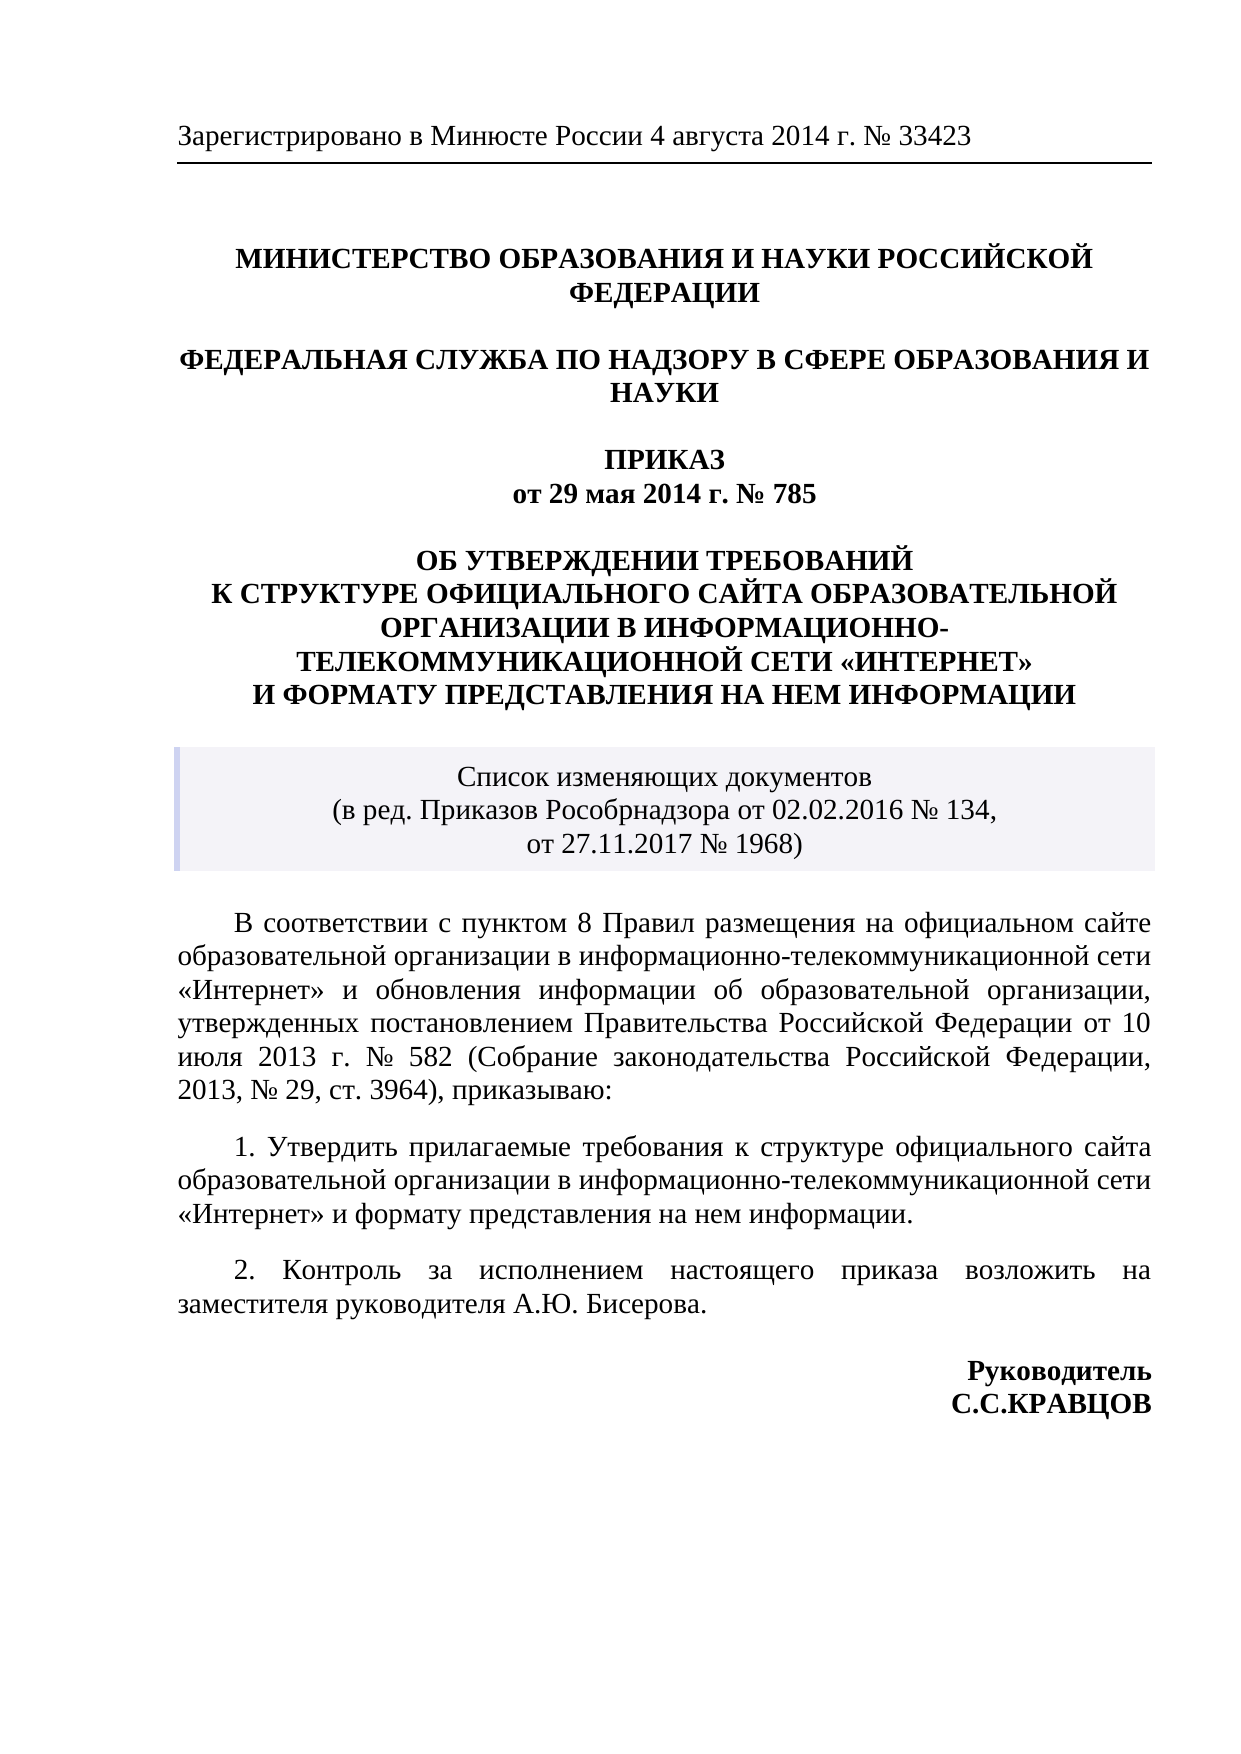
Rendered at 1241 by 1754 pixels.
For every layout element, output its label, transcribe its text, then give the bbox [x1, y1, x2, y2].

title ФЕДЕРАЛЬНАЯ СЛУЖБА ПО НАДЗОРУ В СФЕРЕ ОБРАЗОВАНИЯ И НАУКИ [177, 342, 1152, 409]
table_header Список изменяющих документов (в ред. Приказов Рособрнадзора от 02.02.2016 № 134, от 27.11.2017 № 1968) [180, 747, 1149, 871]
text 2. Контроль за исполнением настоящего приказа возложить на заместителя руководителя А.Ю. Бисерова. [177, 1252, 1152, 1319]
text Зарегистрировано в Минюсте России 4 августа 2014 г. № 33423 [177, 118, 1152, 152]
title К СТРУКТУРЕ ОФИЦИАЛЬНОГО САЙТА ОБРАЗОВАТЕЛЬНОЙ ОРГАНИЗАЦИИ В ИНФОРМАЦИОННО-ТЕЛЕКОММУНИКАЦИОННОЙ СЕТИ «ИНТЕРНЕТ» [177, 577, 1152, 677]
text В соответствии с пунктом 8 Правил размещения на официальном сайте образовательной организации в информационно-телекоммуникационной сети «Интернет» и обновления информации об образовательной организации, утвержденных постановлением Правительства Российской Федерации от 10 июля 2013 г. № 582 (Собрание законодательства Российской Федерации, 2013, № 29, ст. 3964), приказываю: [177, 905, 1152, 1106]
text Руководитель [177, 1353, 1152, 1387]
text С.С.КРАВЦОВ [177, 1387, 1152, 1420]
title от 29 мая 2014 г. № 785 [177, 476, 1152, 509]
title МИНИСТЕРСТВО ОБРАЗОВАНИЯ И НАУКИ РОССИЙСКОЙ ФЕДЕРАЦИИ [177, 241, 1152, 308]
text 1. Утвердить прилагаемые требования к структуре официального сайта образовательной организации в информационно-телекоммуникационной сети «Интернет» и формату представления на нем информации. [177, 1129, 1152, 1229]
title И ФОРМАТУ ПРЕДСТАВЛЕНИЯ НА НЕМ ИНФОРМАЦИИ [177, 677, 1152, 711]
title ПРИКАЗ [177, 442, 1152, 476]
title ОБ УТВЕРЖДЕНИИ ТРЕБОВАНИЙ [177, 543, 1152, 577]
